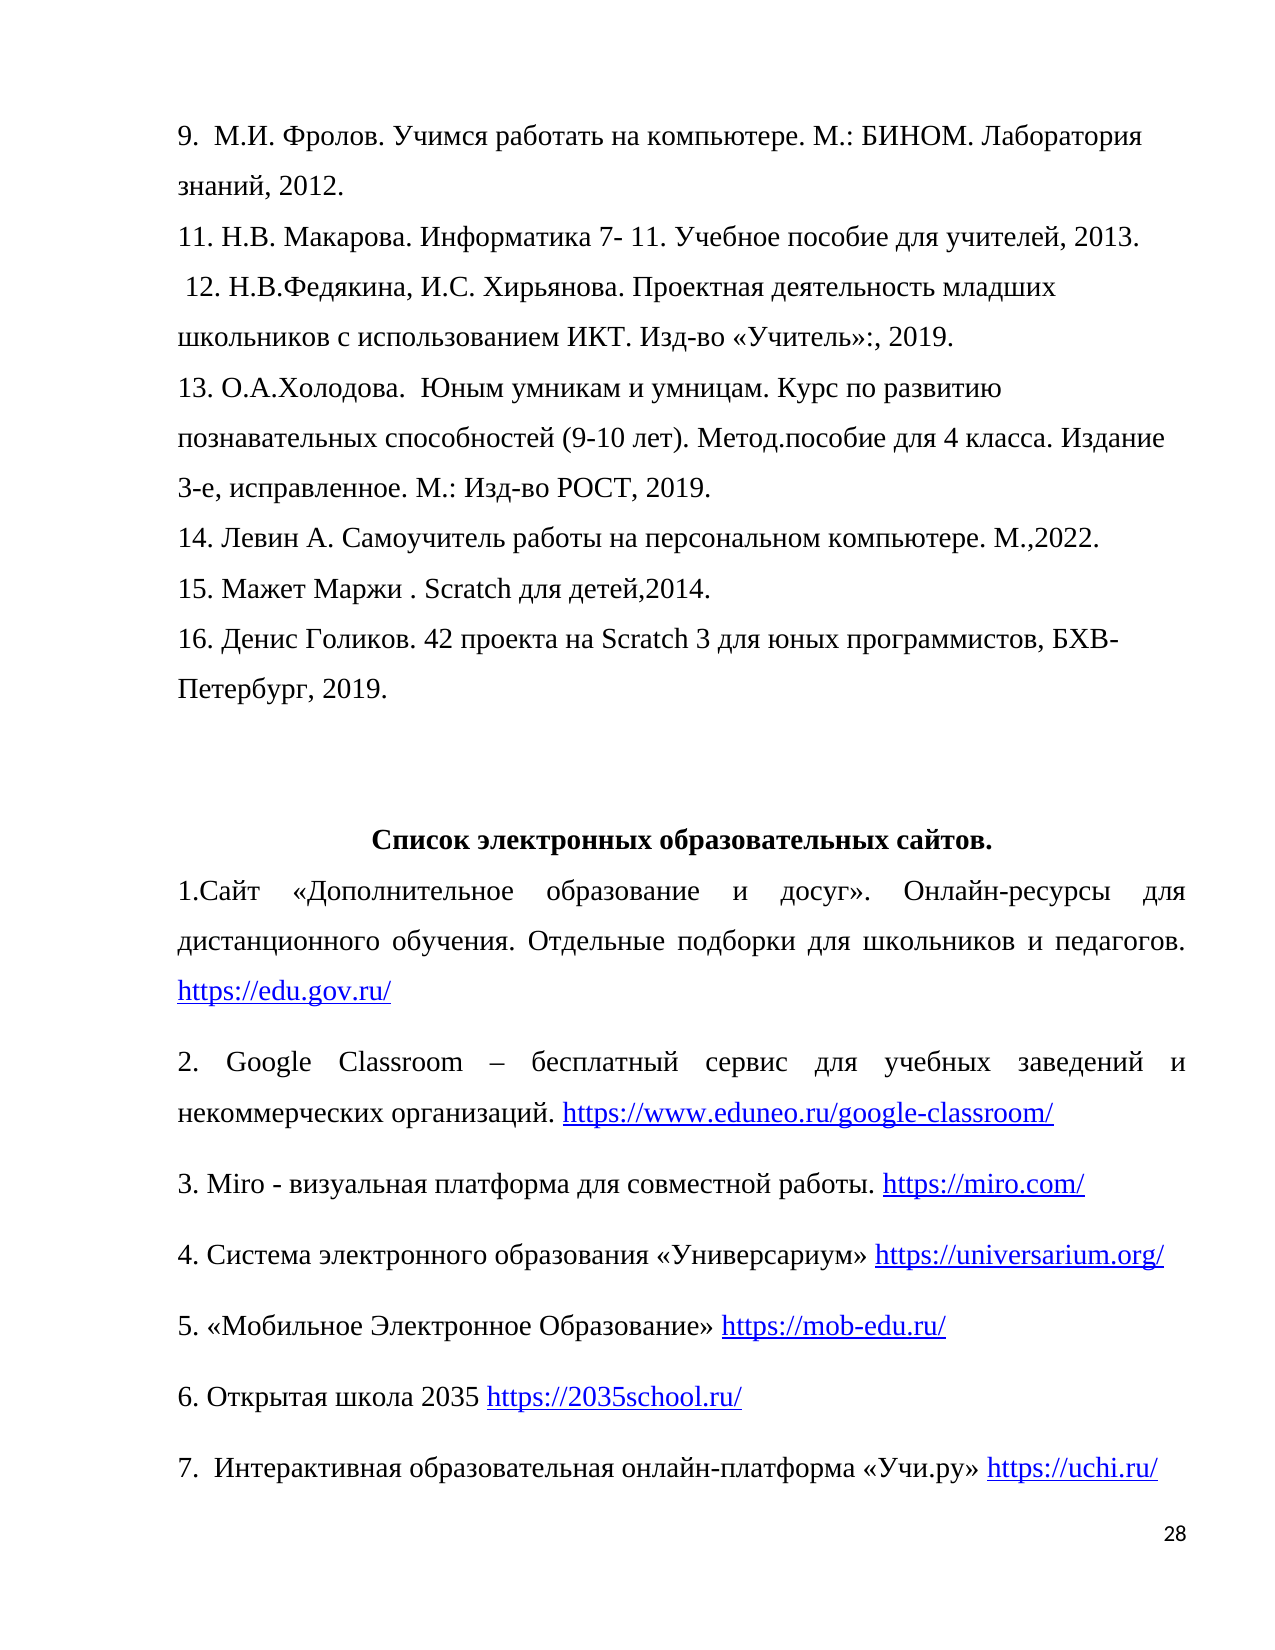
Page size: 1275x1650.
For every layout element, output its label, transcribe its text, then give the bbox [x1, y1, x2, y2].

text 9. М.И. Фролов. Учимся работать на компьютере. М.: БИНОМ. Лаборатория знаний, 2012. [177, 118, 1186, 202]
text 5. «Мобильное Электронное Образование» https://mob-edu.ru/ [177, 1308, 1186, 1342]
text 16. Денис Голиков. 42 проекта на Scratch 3 для юных программистов, БХВ- Петербург, 2019. [177, 621, 1186, 705]
text 15. Мажет Маржи . Scratch для детей,2014. [177, 571, 1186, 604]
text 13. О.А.Холодова. Юным умникам и умницам. Курс по развитию познавательных способностей (9-10 лет). Метод.пособие для 4 класса. Издание 3-е, исправленное. М.: Изд-во РОСТ, 2019. [177, 370, 1186, 504]
text 2. Google Classroom – бесплатный сервис для учебных заведений и некоммерческих организаций. https://www.eduneo.ru/google-classroom/ [177, 1044, 1186, 1128]
text 3. Miro - визуальная платформа для совместной работы. https://miro.com/ [177, 1166, 1186, 1199]
text 7. Интерактивная образовательная онлайн-платформа «Учи.ру» https://uchi.ru/ [177, 1451, 1186, 1484]
text 14. Левин А. Самоучитель работы на персональном компьютере. М.,2022. [177, 521, 1186, 554]
text 12. Н.В.Федякина, И.С. Хирьянова. Проектная деятельность младших школьников с использованием ИКТ. Изд-во «Учитель»:, 2019. [177, 269, 1186, 353]
text 6. Открытая школа 2035 https://2035school.ru/ [177, 1379, 1186, 1413]
text 4. Система электронного образования «Универсариум» https://universarium.org/ [177, 1237, 1186, 1271]
text 1.Сайт «Дополнительное образование и досуг». Онлайн-ресурсы для дистанционного обучения. Отдельные подборки для школьников и педагогов. https://edu.gov.ru/ [177, 873, 1186, 1007]
text 11. Н.В. Макарова. Информатика 7- 11. Учебное пособие для учителей, 2013. [177, 219, 1186, 252]
text Список электронных образовательных сайтов. [177, 822, 1186, 856]
